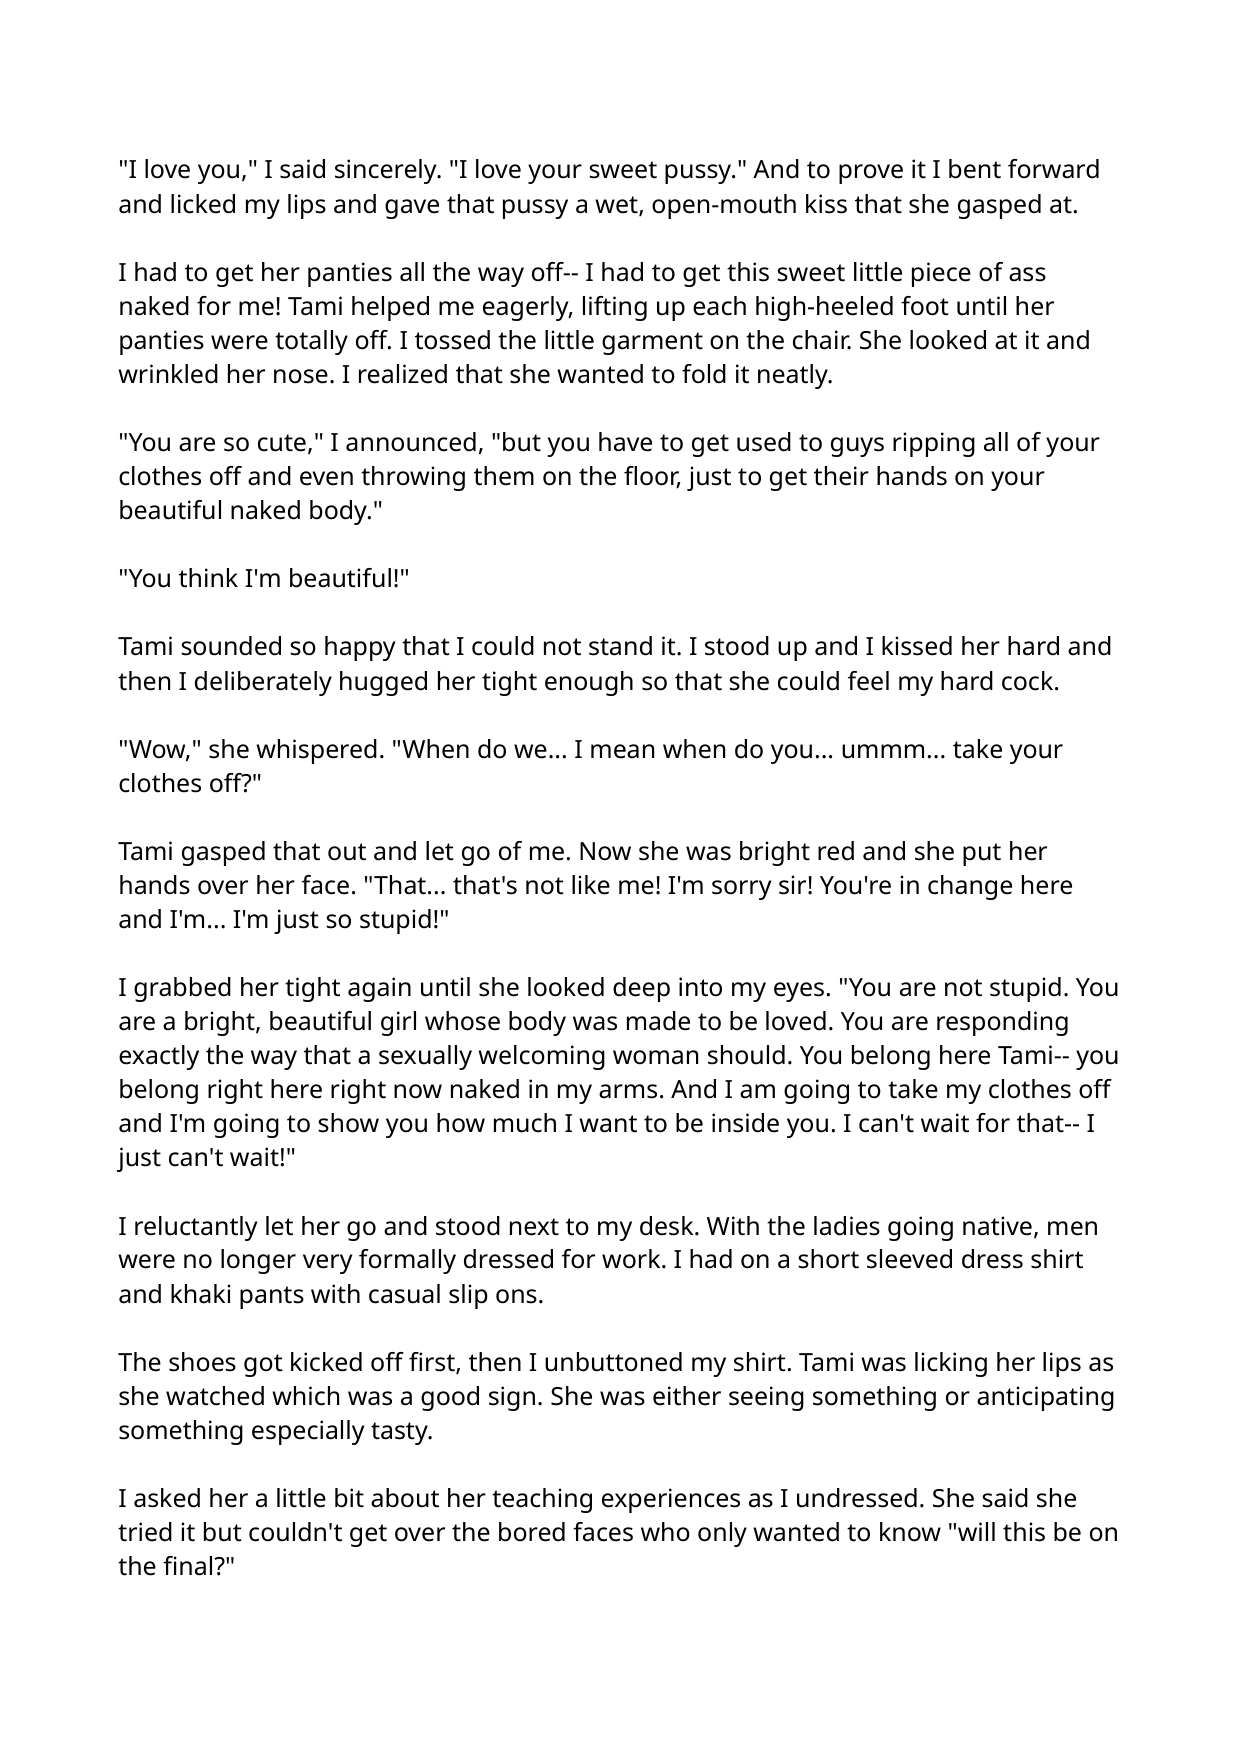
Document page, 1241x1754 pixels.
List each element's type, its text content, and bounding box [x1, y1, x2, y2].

text Tami gasped that out and let go of me. Now she was bright red and she put her hands over her face. "That... that's not like me! I'm sorry sir! You're in change here and I'm... I'm just so stupid!" [118, 833, 1122, 936]
text "Wow," she whispered. "When do we... I mean when do you... ummm... take your clothes off?" [118, 731, 1122, 799]
text I had to get her panties all the way off-- I had to get this sweet little piece of ass naked for me! Tami helped me eagerly, lifting up each high-heeled foot until her panties were totally off. I tossed the little garment on the chair. She looked at it and wrinkled her nose. I realized that she wanted to fold it neatly. [118, 254, 1122, 391]
text I grabbed her tight again until she looked deep into my eyes. "You are not stupid. You are a bright, beautiful girl whose body was made to be loved. You are responding exactly the way that a sexually welcoming woman should. You belong here Tami-- you belong right here right now naked in my arms. And I am going to take my clothes off and I'm going to show you how much I want to be inside you. I can't wait for that-- I just can't wait!" [118, 970, 1122, 1174]
text I asked her a little bit about her teaching experiences as I undressed. She said she tried it but couldn't get over the bored faces who only wanted to know "will this be on the final?" [118, 1481, 1122, 1583]
text The shoes got kicked off first, then I unbuttoned my shirt. Tami was licking her lips as she watched which was a good sign. She was either seeing something or anticipating something especially tasty. [118, 1344, 1122, 1447]
text "I love you," I said sincerely. "I love your sweet pussy." And to prove it I bent forward and licked my lips and gave that pussy a wet, open-mouth kiss that she gasped at. [118, 152, 1122, 220]
text "You are so cute," I announced, "but you have to get used to guys ripping all of your clothes off and even throwing them on the floor, just to get their hands on your beautiful naked body." [118, 425, 1122, 527]
text Tami sounded so happy that I could not stand it. I stood up and I kissed her hard and then I deliberately hugged her tight enough so that she could feel my hard cock. [118, 629, 1122, 697]
text I reluctantly let her go and stood next to my desk. With the ladies going native, men were no longer very formally dressed for work. I had on a short sleeved dress shirt and khaki pants with casual slip ons. [118, 1208, 1122, 1310]
text "You think I'm beautiful!" [118, 561, 1122, 595]
